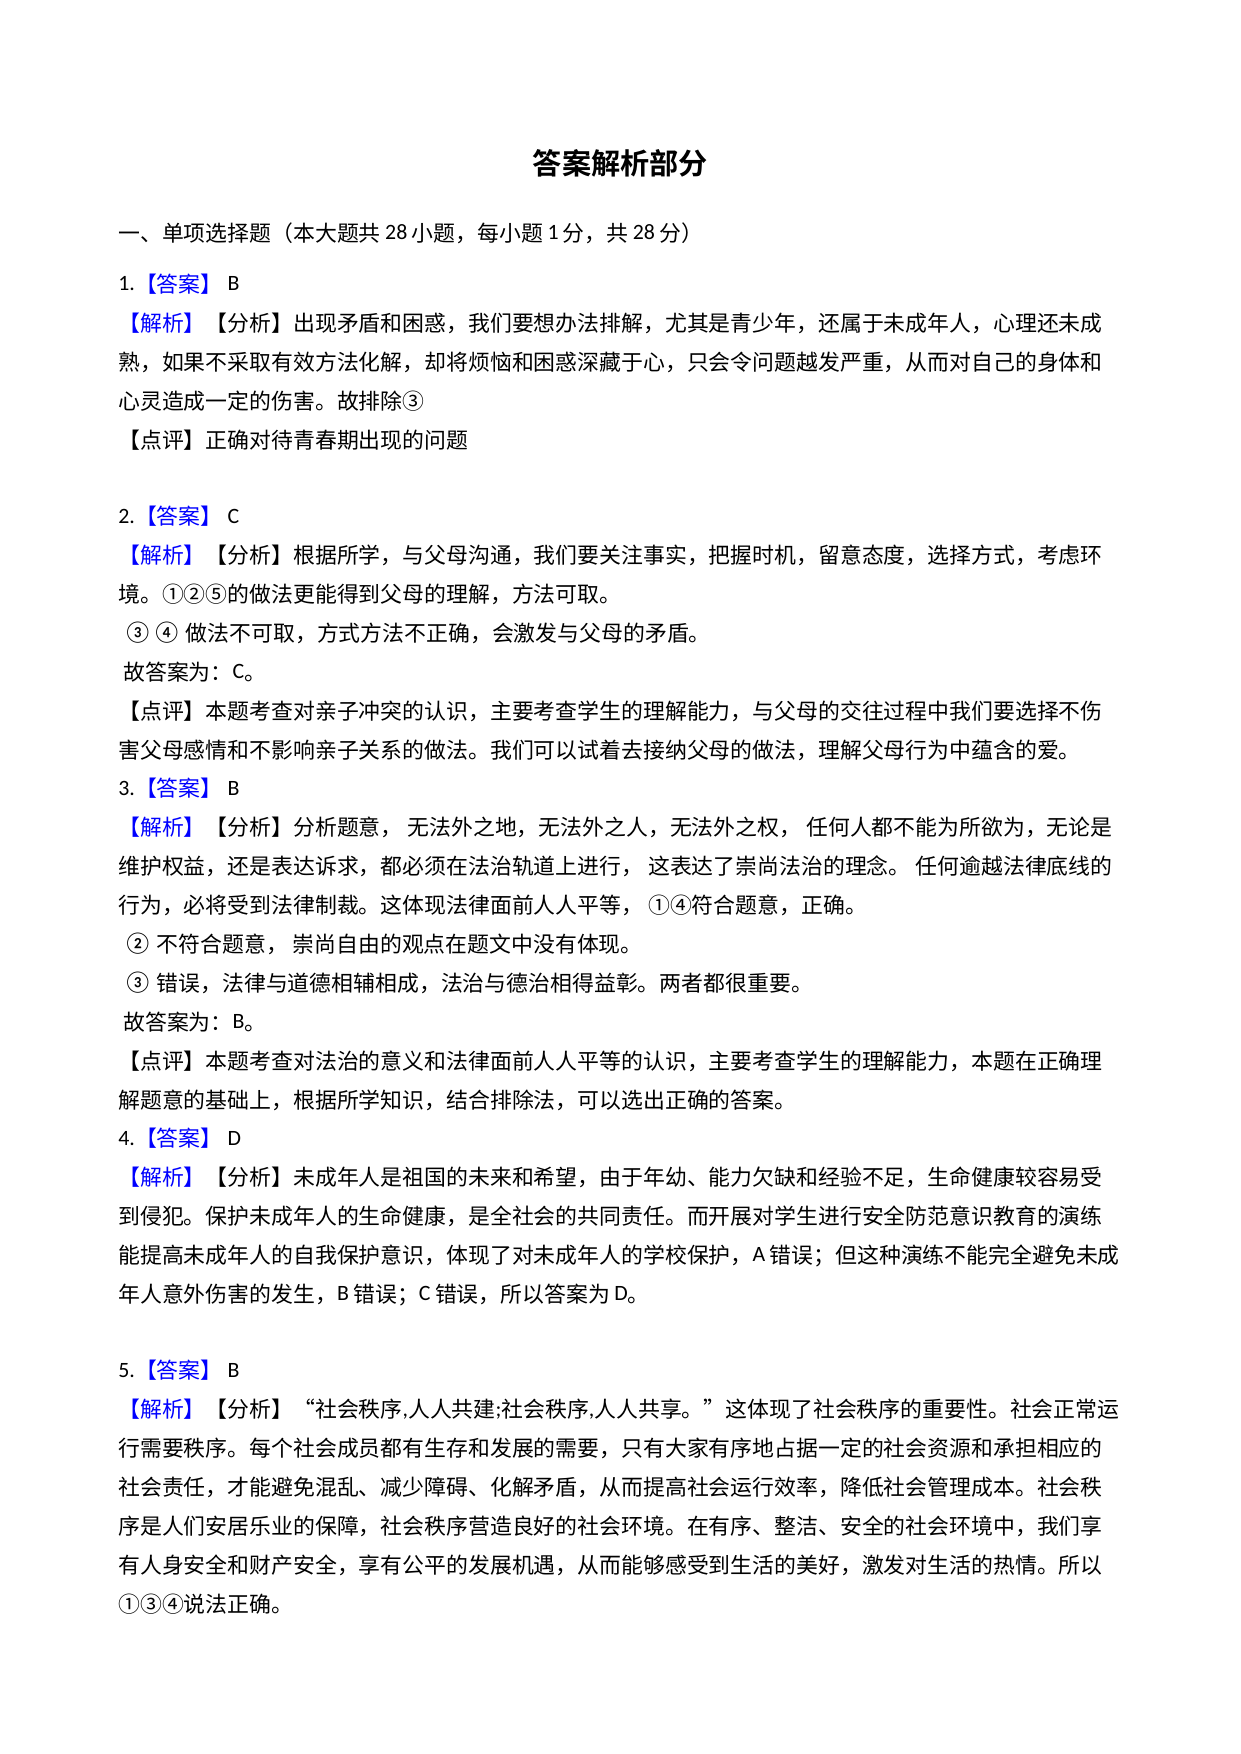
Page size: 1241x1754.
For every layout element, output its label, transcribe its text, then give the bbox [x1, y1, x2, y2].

text 答案解析部分 [118, 129, 1122, 194]
text 【点评】本题考查对亲子冲突的认识，主要考查学生的理解能力，与父母的交往过程中我们要选择不伤害父母感情和不影响亲子关系的做法。我们可以试着去接纳父母的做法，理解父母行为中蕴含的爱。 [118, 693, 1122, 765]
text 【解析】【分析】根据所学，与父母沟通，我们要关注事实，把握时机，留意态度，选择方式，考虑环境。①②⑤的做法更能得到父母的理解，方法可取。 ③④做法不可取，方式方法不正确，会激发与父母的矛盾。 故答案为：C。 [118, 538, 1122, 687]
text 一、单项选择题（本大题共28小题，每小题1分，共28分） [118, 215, 1122, 248]
text 2.【答案】 C [118, 499, 1122, 531]
text 3.【答案】 B [118, 771, 1122, 803]
text 【解析】【分析】分析题意， 无法外之地，无法外之人，无法外之权， 任何人都不能为所欲为，无论是维护权益，还是表达诉求，都必须在法治轨道上进行， 这表达了崇尚法治的理念。 任何逾越法律底线的行为，必将受到法律制裁。这体现法律面前人人平等， ①④符合题意，正确。 ②不符合题意， 崇尚自由的观点在题文中没有体现。 ③错误，法律与道德相辅相成，法治与德治相得益彰。两者都很重要。 故答案为：B。 [118, 810, 1122, 1037]
text 【点评】本题考查对法治的意义和法律面前人人平等的认识，主要考查学生的理解能力，本题在正确理解题意的基础上，根据所学知识，结合排除法，可以选出正确的答案。 [118, 1043, 1122, 1115]
text 4.【答案】 D [118, 1121, 1122, 1153]
text 【解析】【分析】未成年人是祖国的未来和希望，由于年幼、能力欠缺和经验不足，生命健康较容易受到侵犯。保护未成年人的生命健康，是全社会的共同责任。而开展对学生进行安全防范意识教育的演练能提高未成年人的自我保护意识，体现了对未成年人的学校保护，A错误；但这种演练不能完全避免未成年人意外伤害的发生，B错误；C错误，所以答案为D。 [118, 1160, 1122, 1309]
text 1.【答案】 B [118, 267, 1122, 299]
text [118, 1392, 1122, 1619]
text 5.【答案】 B [118, 1353, 1122, 1386]
text 【解析】【分析】出现矛盾和困惑，我们要想办法排解，尤其是青少年，还属于未成年人，心理还未成熟，如果不采取有效方法化解，却将烦恼和困惑深藏于心，只会令问题越发严重，从而对自己的身体和心灵造成一定的伤害。故排除③ 【点评】正确对待青春期出现的问题 [118, 305, 1122, 455]
